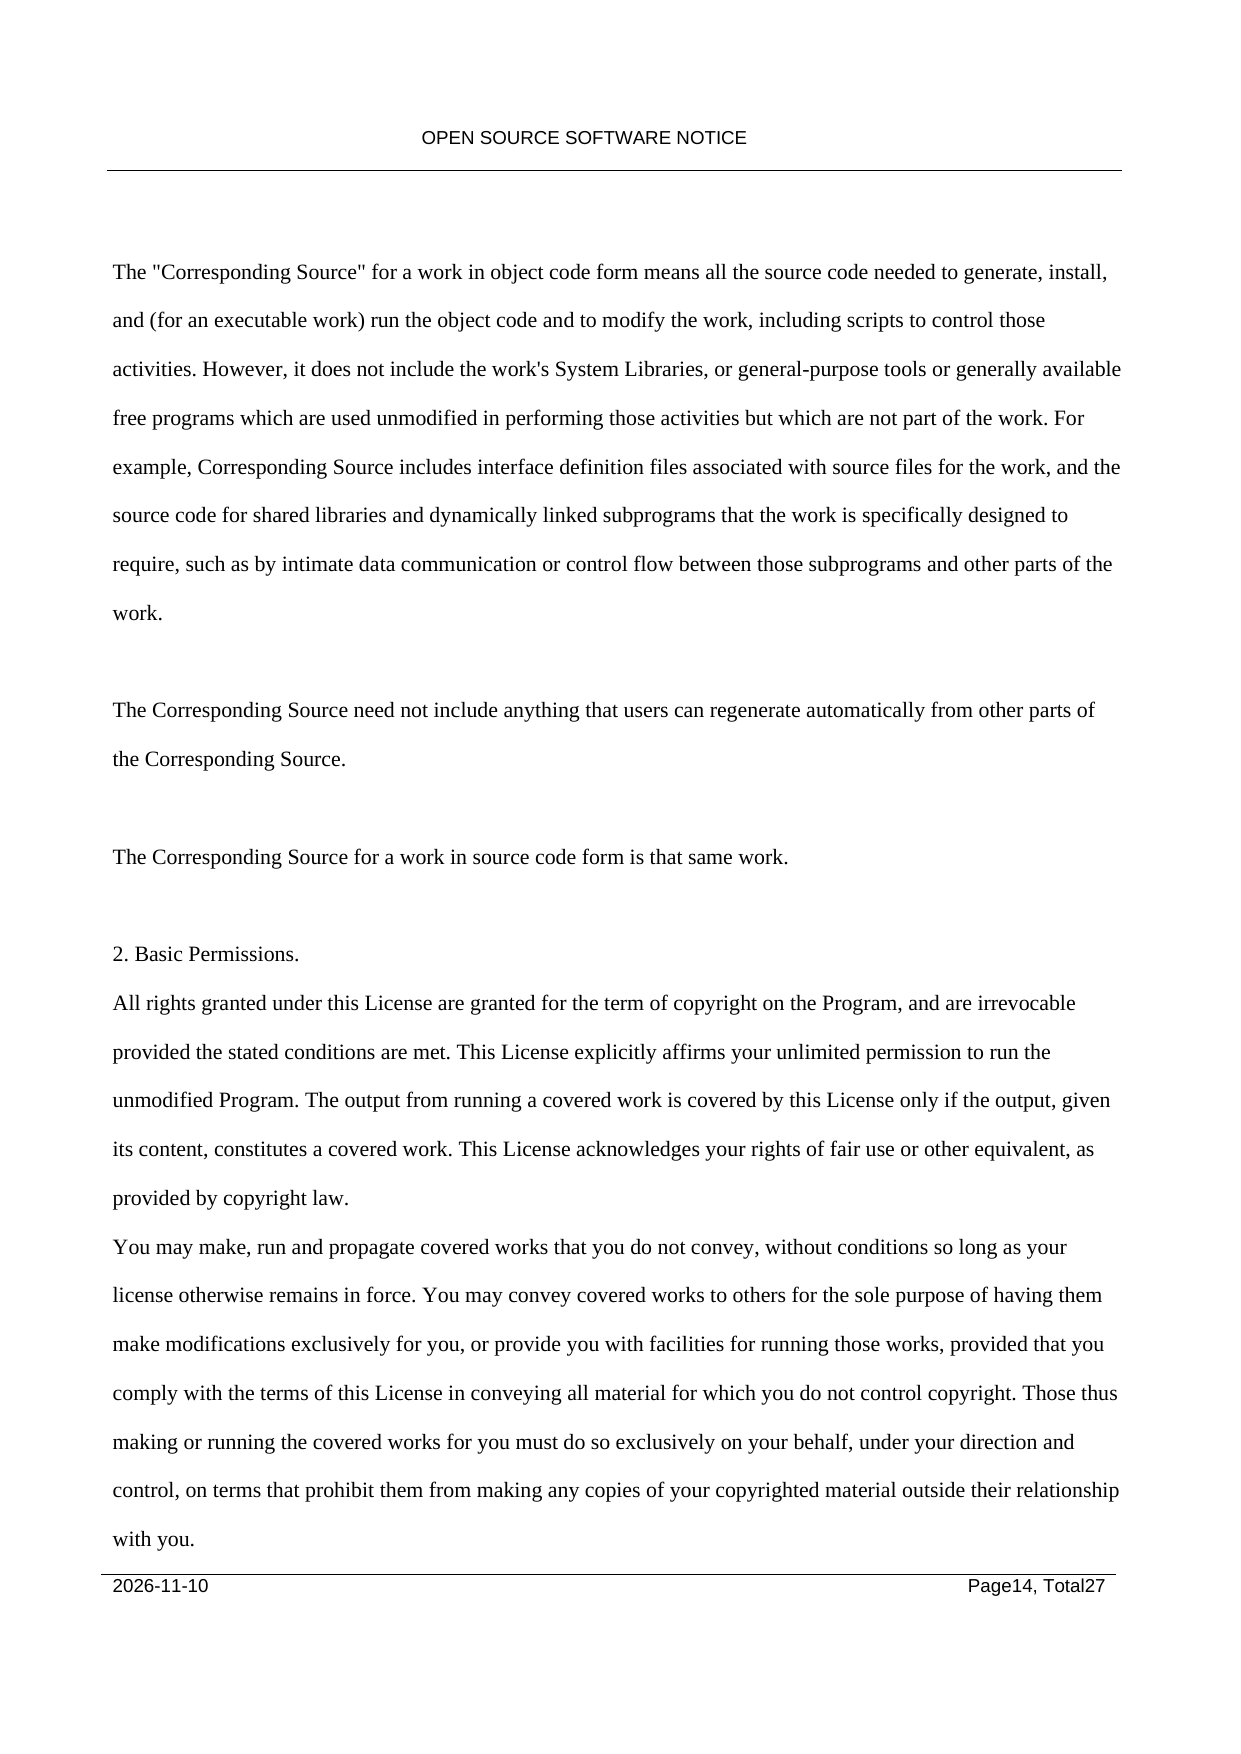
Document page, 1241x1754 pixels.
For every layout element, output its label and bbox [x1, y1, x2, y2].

text [112, 206, 1128, 1555]
